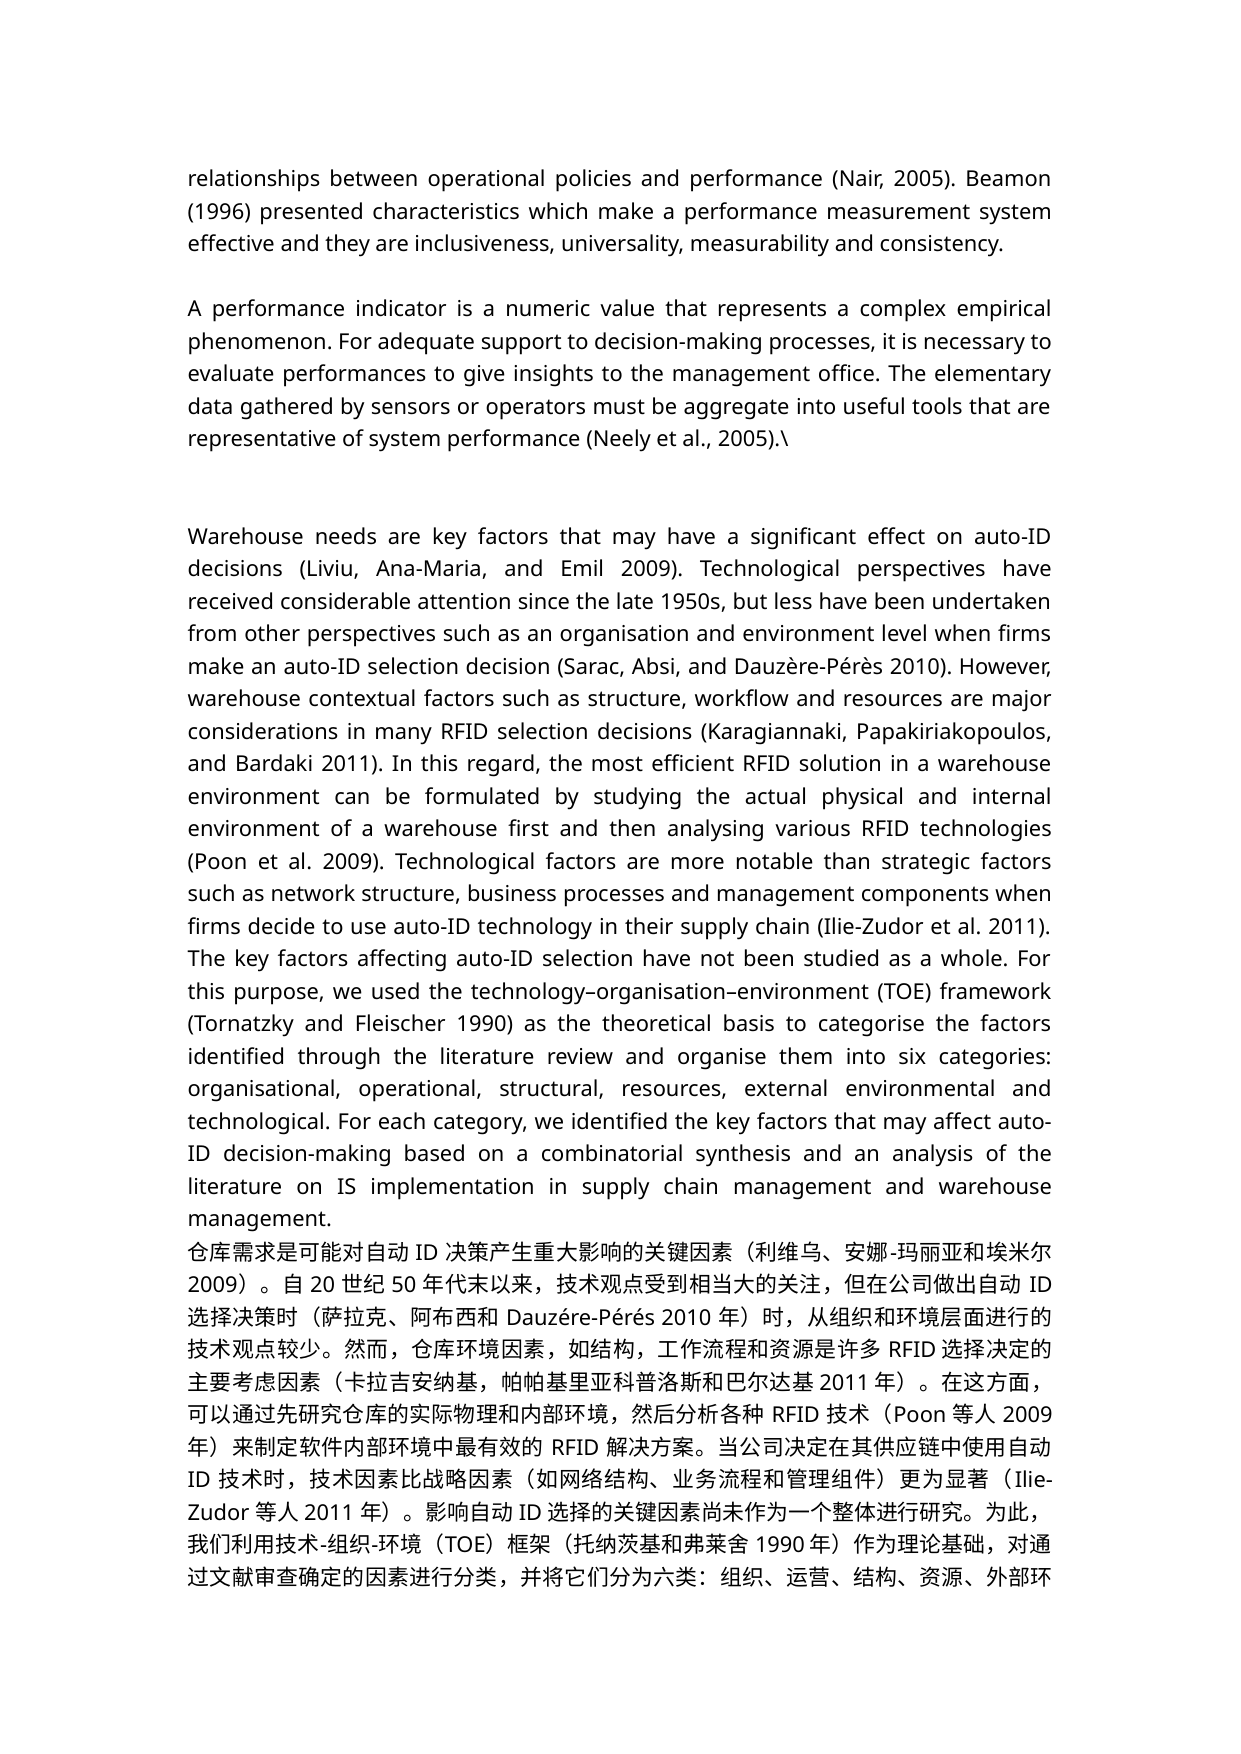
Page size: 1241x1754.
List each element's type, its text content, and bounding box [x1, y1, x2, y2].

text Warehouse needs are key factors that may have a significant effect on auto-ID decisions (Liviu, Ana-Maria, and Emil 2009). Technological perspectives have received considerable attention since the late 1950s, but less have been undertaken from other perspectives such as an organisation and environment level when firms make an auto-ID selection decision (Sarac, Absi, and Dauzère-Pérès 2010). However, warehouse contextual factors such as structure, workflow and resources are major considerations in many RFID selection decisions (Karagiannaki, Papakiriakopoulos, and Bardaki 2011). In this regard, the most efficient RFID solution in a warehouse environment can be formulated by studying the actual physical and internal environment of a warehouse first and then analysing various RFID technologies (Poon et al. 2009). Technological factors are more notable than strategic factors such as network structure, business processes and management components when firms decide to use auto-ID technology in their supply chain (Ilie-Zudor et al. 2011). The key factors affecting auto-ID selection have not been studied as a whole. For this purpose, we used the technology–organisation–environment (TOE) framework (Tornatzky and Fleischer 1990) as the theoretical basis to categorise the factors identified through the literature review and organise them into six categories: organisational, operational, structural, resources, external environmental and technological. For each category, we identified the key factors that may affect auto-ID decision-making based on a combinatorial synthesis and an analysis of the literature on IS implementation in supply chain management and warehouse management. [187, 519, 1053, 1234]
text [187, 1234, 1053, 1592]
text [187, 162, 1053, 259]
text A performance indicator is a numeric value that represents a complex empirical phenomenon. For adequate support to decision-making processes, it is necessary to evaluate performances to give insights to the management office. The elementary data gathered by sensors or operators must be aggregate into useful tools that are representative of system performance (Neely et al., 2005).\ [187, 292, 1053, 454]
